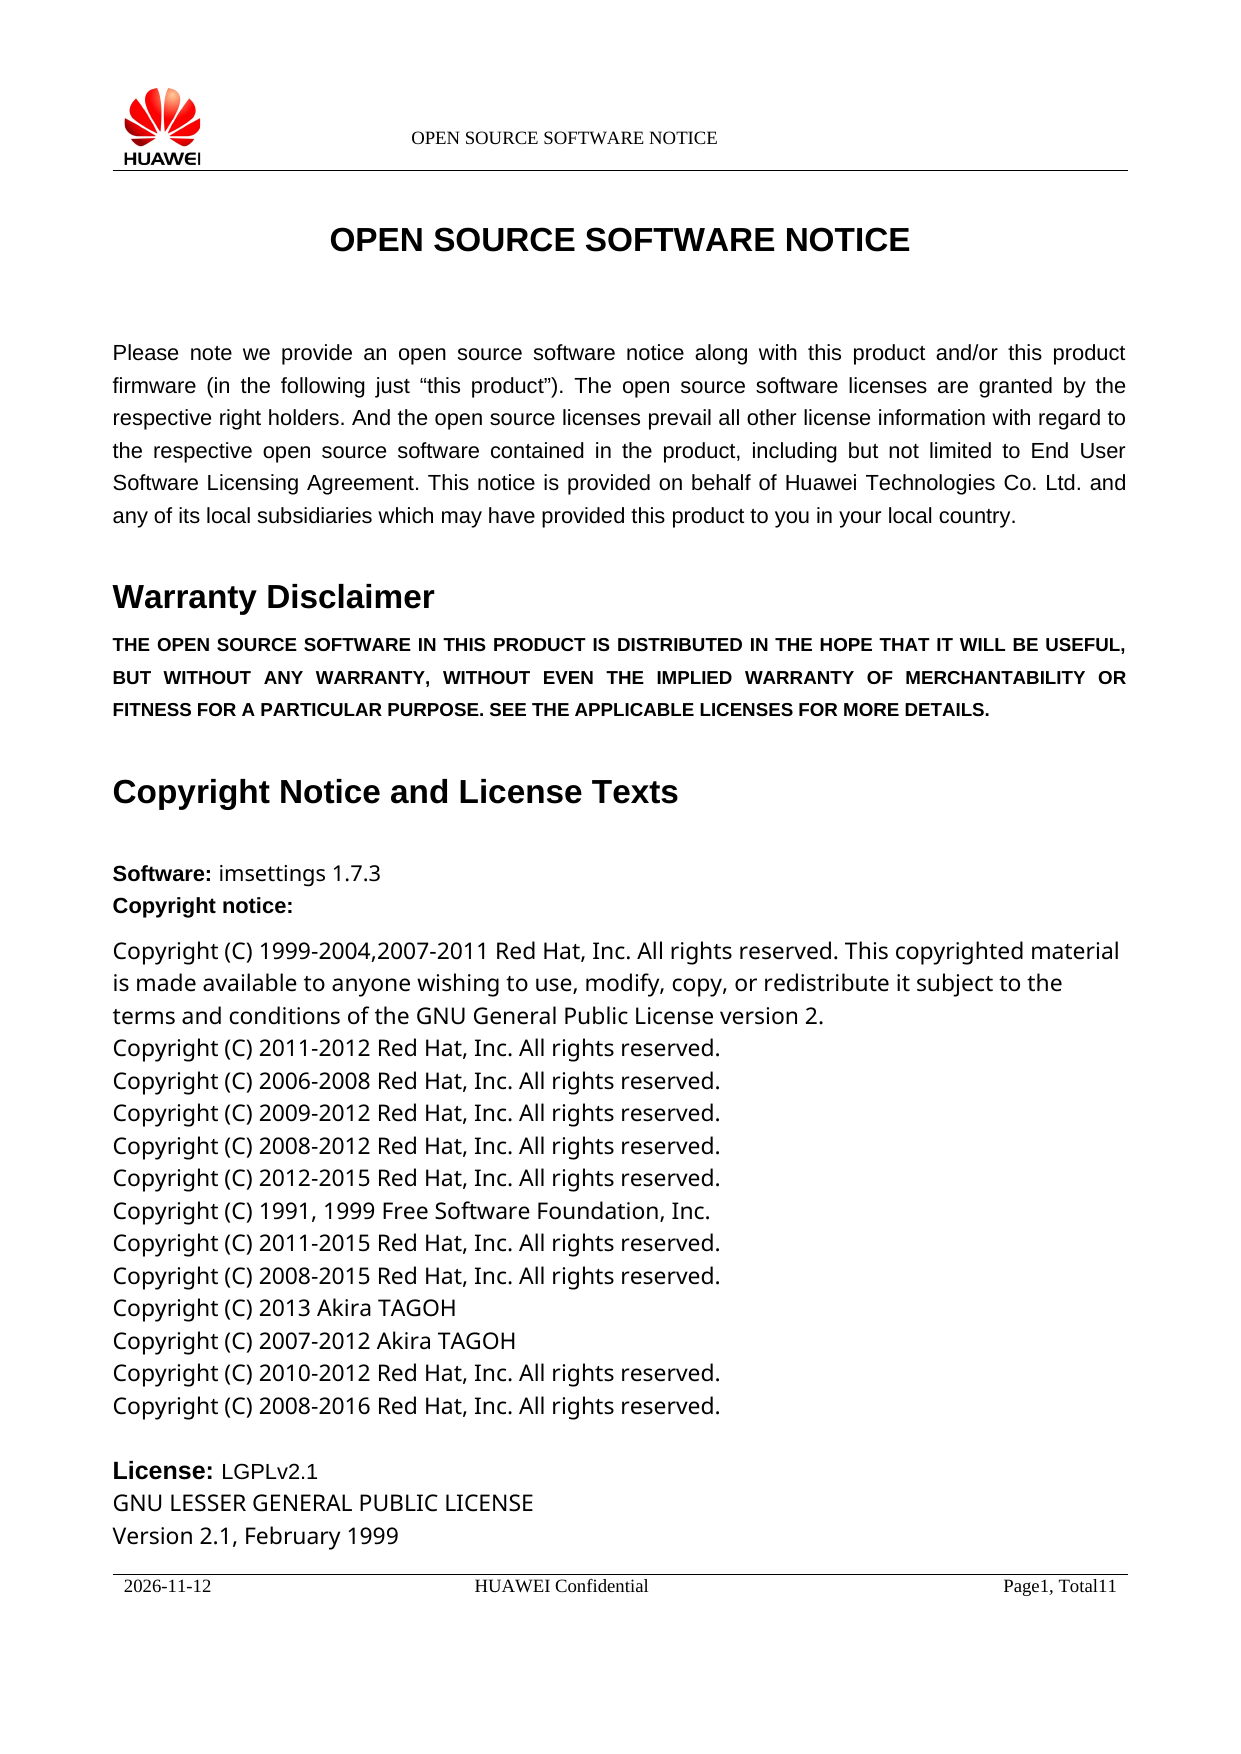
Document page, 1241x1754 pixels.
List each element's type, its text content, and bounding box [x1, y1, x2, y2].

text Copyright notice: [112, 889, 1128, 921]
text GNU LESSER GENERAL PUBLIC LICENSE [112, 1486, 1128, 1519]
title Software: imsettings 1.7.3 [112, 856, 1128, 889]
text Version 2.1, February 1999 [112, 1519, 1128, 1551]
text Copyright (C) 1999-2004,2007-2011 Red Hat, Inc. All rights reserved. This copyrighted material is made available to anyone wishing to use, modify, copy, or redistribute it subject to the terms and conditions of the GNU General Public License version 2. Copyright (C) 2011-2012 Red Hat, Inc. All rights reserved. Copyright (C) 2006-2008 Red Hat, Inc. All rights reserved. Copyright (C) 2009-2012 Red Hat, Inc. All rights reserved. Copyright (C) 2008-2012 Red Hat, Inc. All rights reserved. Copyright (C) 2012-2015 Red Hat, Inc. All rights reserved. Copyright (C) 1991, 1999 Free Software Foundation, Inc. Copyright (C) 2011-2015 Red Hat, Inc. All rights reserved. Copyright (C) 2008-2015 Red Hat, Inc. All rights reserved. Copyright (C) 2013 Akira TAGOH Copyright (C) 2007-2012 Akira TAGOH Copyright (C) 2010-2012 Red Hat, Inc. All rights reserved. Copyright (C) 2008-2016 Red Hat, Inc. All rights reserved. [112, 934, 1128, 1454]
text Copyright Notice and License Texts [112, 759, 1128, 824]
text The open source software in this product is distributed in the hope that it will be useful, but WITHOUT ANY WARRANTY, without even the implied warranty of MERCHANTABILITY or FITNESS FOR A PARTICULAR PURPOSE. See the applicable licenses for more details. [112, 629, 1128, 726]
text Please note we provide an open source software notice along with this product and/or this product firmware (in the following just “this product”). The open source software licenses are granted by the respective right holders. And the open source licenses prevail all other license information with regard to the respective open source software contained in the product, including but not limited to End User Software Licensing Agreement. This notice is provided on behalf of Huawei Technologies Co. Ltd. and any of its local subsidiaries which may have provided this product to you in your local country. [112, 336, 1128, 531]
text OPEN SOURCE SOFTWARE NOTICE [112, 206, 1128, 271]
text License: LGPLv2.1 [112, 1454, 1128, 1486]
text Warranty Disclaimer [112, 564, 1128, 629]
picture [124, 88, 201, 165]
